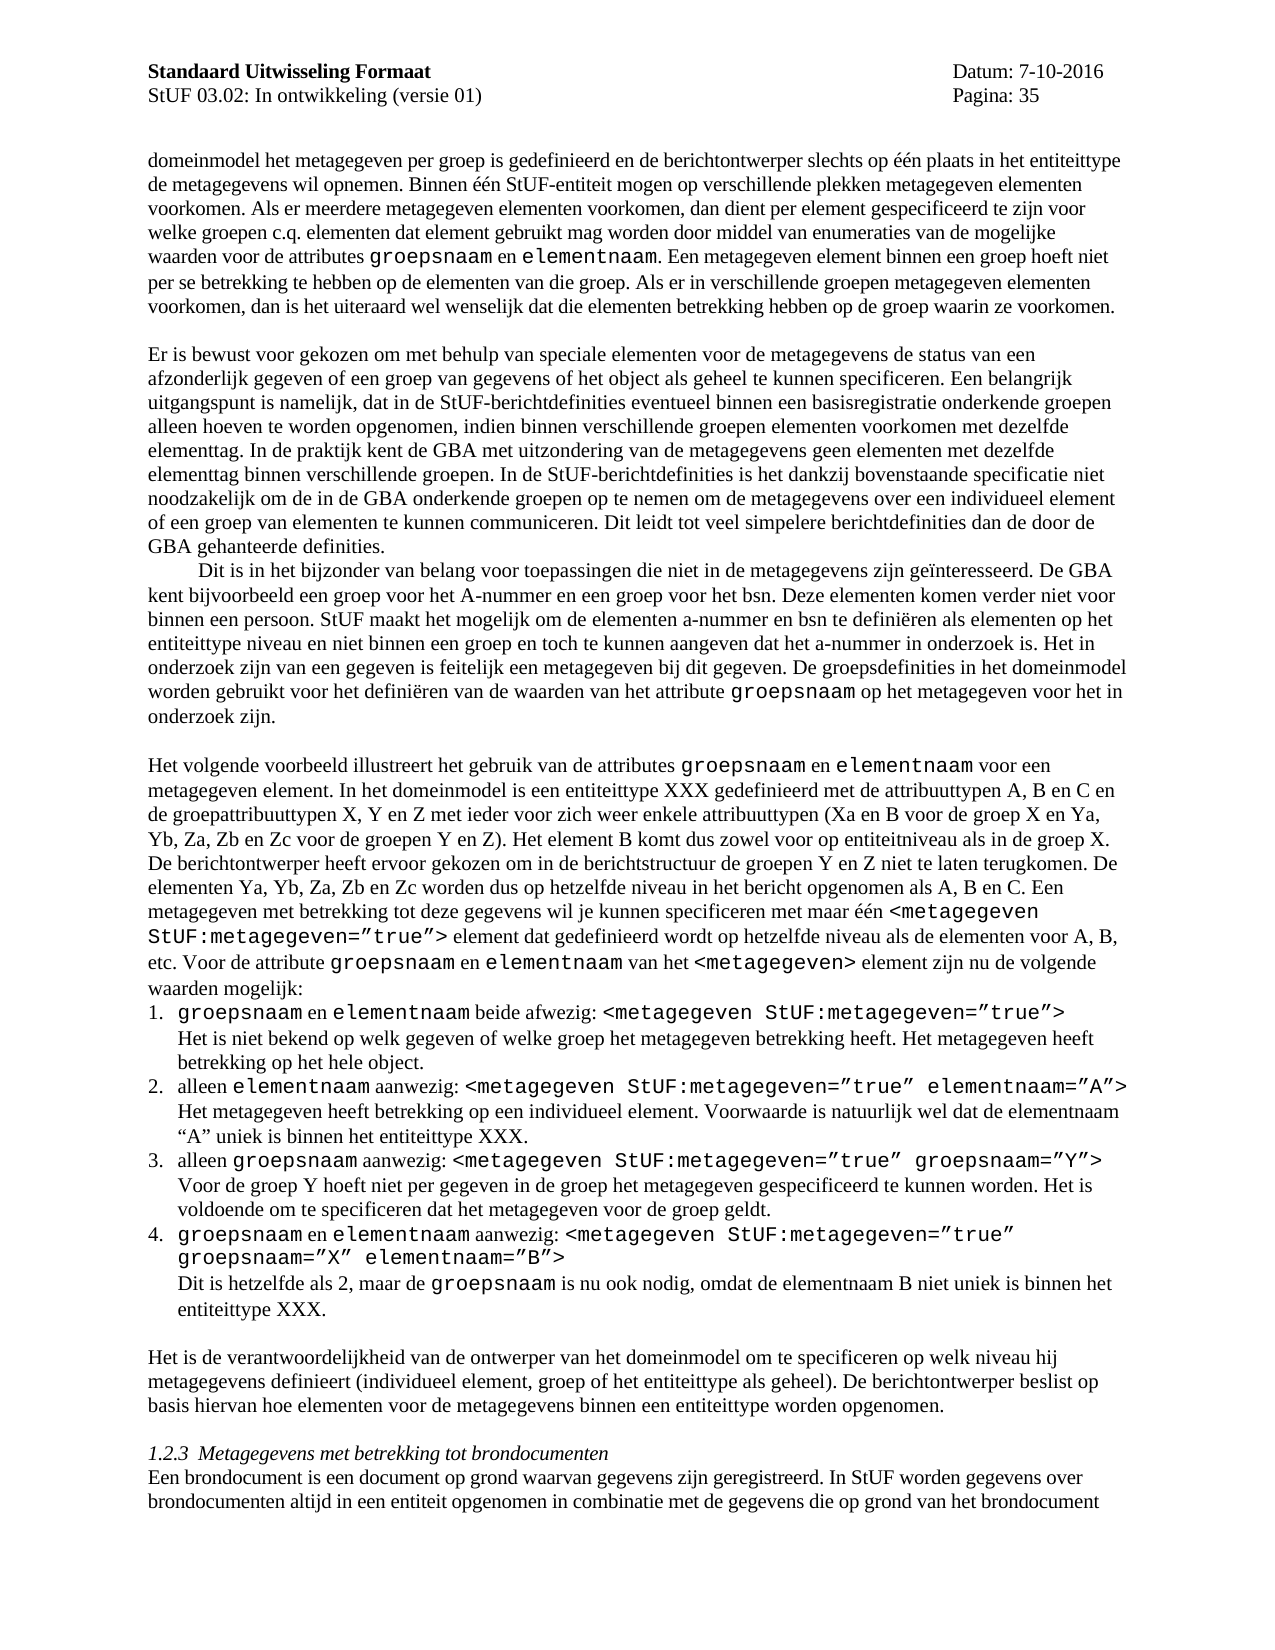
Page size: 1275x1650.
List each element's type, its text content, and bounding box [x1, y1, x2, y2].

list alleen groepsnaam aanwezig: <metagegeven StUF:metagegeven=”true” groepsnaam=”Y”> [148, 1148, 1127, 1173]
text Voor de groep Y hoeft niet per gegeven in de groep het metagegeven gespecificeerd te kunnen worden. Het is voldoende om te specificeren dat het metagegeven voor de groep geldt. [177, 1173, 1127, 1221]
text Het metagegeven heeft betrekking op een individueel element. Voorwaarde is natuurlijk wel dat de elementnaam “A” uniek is binnen het entiteittype XXX. [177, 1099, 1127, 1148]
list alleen elementnaam aanwezig: <metagegeven StUF:metagegeven=”true” elementnaam=”A”> [148, 1074, 1127, 1099]
text Het is niet bekend op welk gegeven of welke groep het metagegeven betrekking heeft. Het metagegeven heeft betrekking op het hele object. [177, 1026, 1127, 1074]
text Er is bewust voor gekozen om met behulp van speciale elementen voor de metagegevens de status van een afzonderlijk gegeven of een groep van gegevens of het object als geheel te kunnen specificeren. Een belangrijk uitgangspunt is namelijk, dat in de StUF-berichtdefinities eventueel binnen een basisregistratie onderkende groepen alleen hoeven te worden opgenomen, indien binnen verschillende groepen elementen voorkomen met dezelfde elementtag. In de praktijk kent de GBA met uitzondering van de metagegevens geen elementen met dezelfde elementtag binnen verschillende groepen. In de StUF-berichtdefinities is het dankzij bovenstaande specificatie niet noodzakelijk om de in de GBA onderkende groepen op te nemen om de metagegevens over een individueel element of een groep van elementen te kunnen communiceren. Dit leidt tot veel simpelere berichtdefinities dan de door de GBA gehanteerde definities. [148, 342, 1127, 558]
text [148, 1465, 1127, 1513]
text Dit is hetzelfde als 2, maar de groepsnaam is nu ook nodig, omdat de elementnaam B niet uniek is binnen het entiteittype XXX. [177, 1271, 1127, 1321]
text Het volgende voorbeeld illustreert het gebruik van de attributes groepsnaam en elementnaam voor een metagegeven element. In het domeinmodel is een entiteittype XXX gedefinieerd met de attribuuttypen A, B en C en de groepattribuuttypen X, Y en Z met ieder voor zich weer enkele attribuuttypen (Xa en B voor de groep X en Ya, Yb, Za, Zb en Zc voor de groepen Y en Z). Het element B komt dus zowel voor op entiteitniveau als in de groep X. De berichtontwerper heeft ervoor gekozen om in de berichtstructuur de groepen Y en Z niet te laten terugkomen. De elementen Ya, Yb, Za, Zb en Zc worden dus op hetzelfde niveau in het bericht opgenomen als A, B en C. Een metagegeven met betrekking tot deze gegevens wil je kunnen specificeren met maar één <metagegeven StUF:metagegeven=”true”> element dat gedefinieerd wordt op hetzelfde niveau als de elementen voor A, B, etc. Voor de attribute groepsnaam en elementnaam van het <metagegeven> element zijn nu de volgende waarden mogelijk: [148, 753, 1127, 1000]
list groepsnaam en elementnaam beide afwezig: <metagegeven StUF:metagegeven=”true”> [148, 1000, 1127, 1026]
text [148, 148, 1127, 318]
list groepsnaam en elementnaam aanwezig: <metagegeven StUF:metagegeven=”true” groepsnaam=”X” elementnaam=”B”> [148, 1221, 1127, 1271]
text Dit is in het bijzonder van belang voor toepassingen die niet in de metagegevens zijn geïnteresseerd. De GBA kent bijvoorbeeld een groep voor het A-nummer en een groep voor het bsn. Deze elementen komen verder niet voor binnen een persoon. StUF maakt het mogelijk om de elementen a-nummer en bsn te definiëren als elementen op het entiteittype niveau en niet binnen een groep en toch te kunnen aangeven dat het a-nummer in onderzoek is. Het in onderzoek zijn van een gegeven is feitelijk een metagegeven bij dit gegeven. De groepsdefinities in het domeinmodel worden gebruikt voor het definiëren van de waarden van het attribute groepsnaam op het metagegeven voor het in onderzoek zijn. [148, 558, 1127, 728]
subtitle Metagegevens met betrekking tot brondocumenten [148, 1441, 1127, 1465]
text Het is de verantwoordelijkheid van de ontwerper van het domeinmodel om te specificeren op welk niveau hij metagegevens definieert (individueel element, groep of het entiteittype als geheel). De berichtontwerper beslist op basis hiervan hoe elementen voor de metagegevens binnen een entiteittype worden opgenomen. [148, 1345, 1127, 1417]
